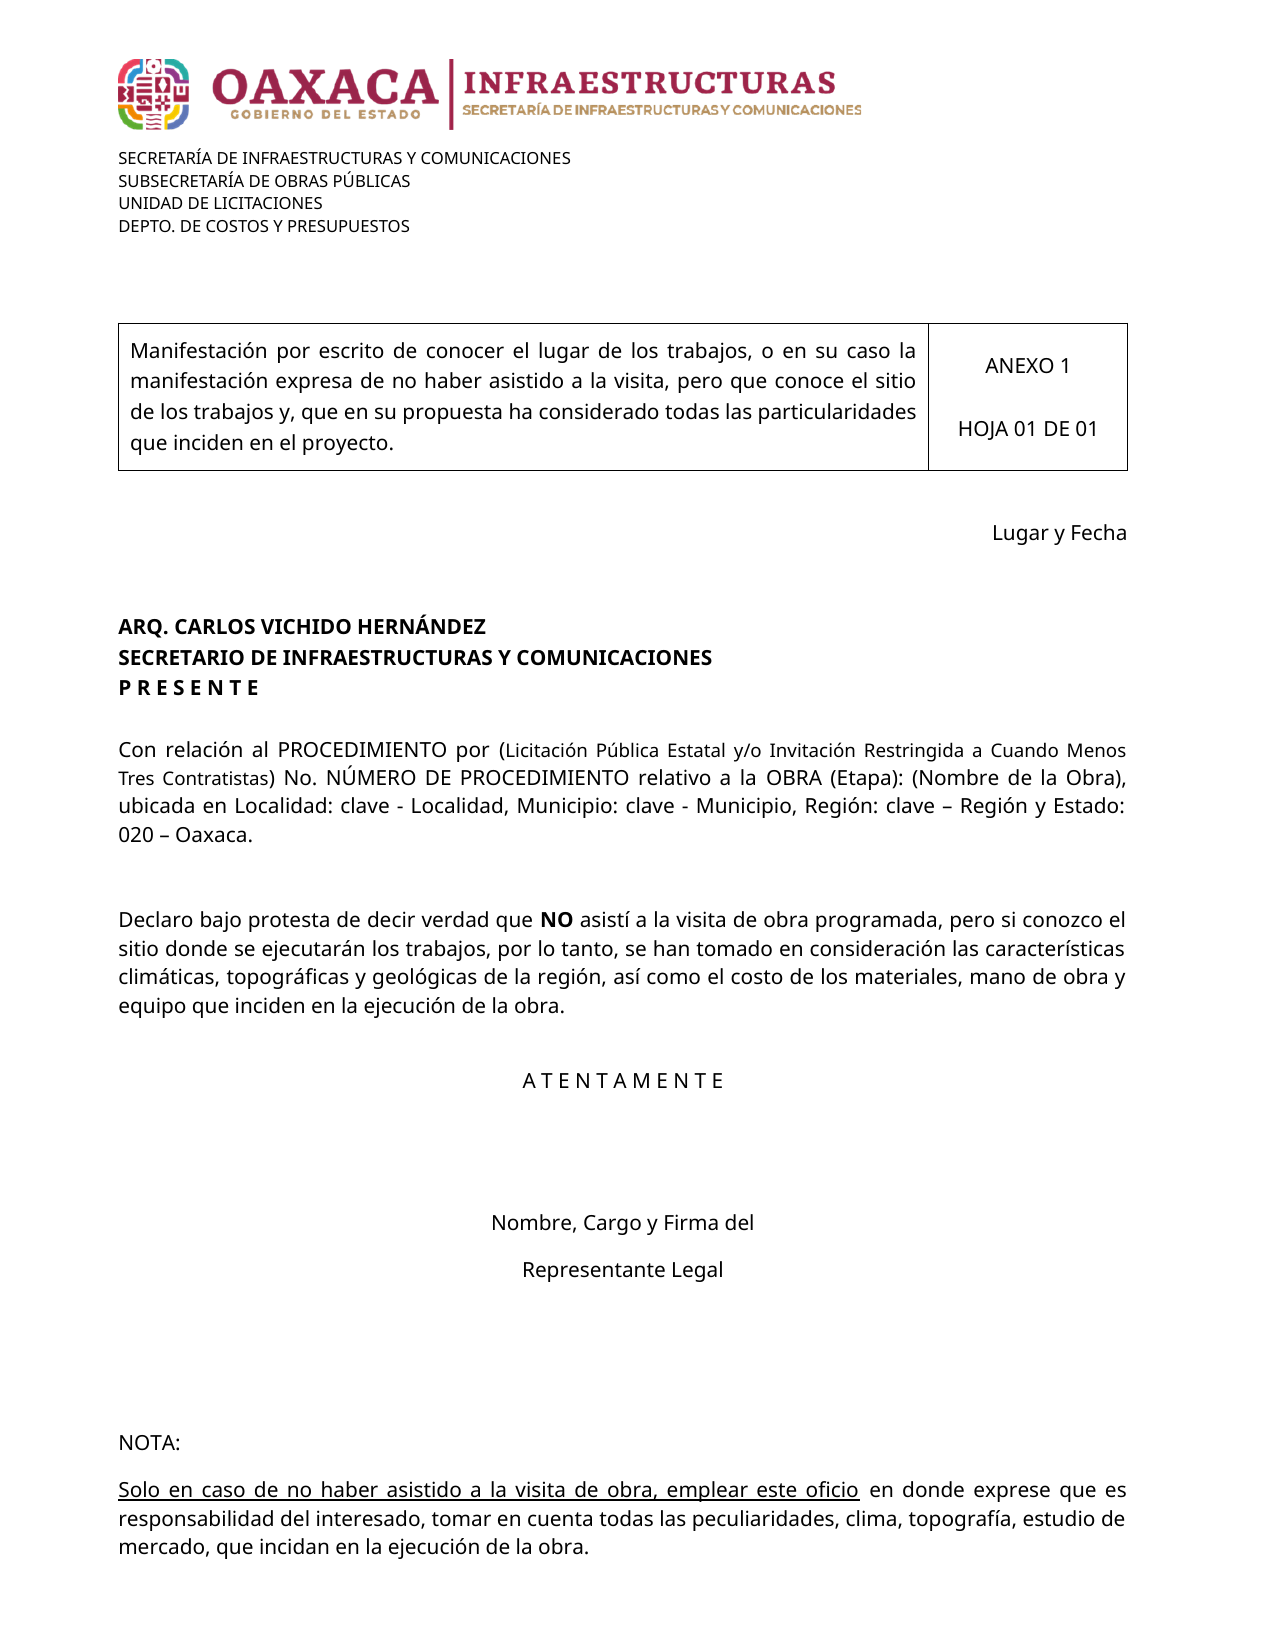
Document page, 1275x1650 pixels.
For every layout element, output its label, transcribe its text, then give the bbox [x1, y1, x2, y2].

picture [118, 59, 862, 130]
text Solo en caso de no haber asistido a la visita de obra, emplear este oficio en donde exprese que es responsabilidad del interesado, tomar en cuenta todas las peculiaridades, clima, topografía, estudio de mercado, que incidan en la ejecución de la obra. [118, 1475, 1127, 1561]
table_header ANEXO 1 HOJA 01 DE 01 [929, 324, 1127, 470]
text Nombre, Cargo y Firma del [118, 1208, 1127, 1237]
text A T E N T A M E N T E [118, 1066, 1127, 1095]
text ARQ. CARLOS VICHIDO HERNÁNDEZ [118, 612, 1127, 641]
text NOTA: [118, 1428, 1127, 1456]
text Declaro bajo protesta de decir verdad que NO asistí a la visita de obra programada, pero si conozco el sitio donde se ejecutarán los trabajos, por lo tanto, se han tomado en consideración las características climáticas, topográficas y geológicas de la región, así como el costo de los materiales, mano de obra y equipo que inciden en la ejecución de la obra. [118, 905, 1127, 1019]
text P R E S E N T E [118, 673, 1127, 702]
text Lugar y Fecha [118, 518, 1127, 546]
text Con relación al PROCEDIMIENTO por (Licitación Pública Estatal y/o Invitación Restringida a Cuando Menos Tres Contratistas) No. NÚMERO DE PROCEDIMIENTO relativo a la OBRA (Etapa): (Nombre de la Obra), ubicada en Localidad: clave - Localidad, Municipio: clave - Municipio, Región: clave – Región y Estado: 020 – Oaxaca. [118, 735, 1127, 848]
text Representante Legal [118, 1256, 1127, 1284]
text SECRETARIO DE INFRAESTRUCTURAS Y COMUNICACIONES [118, 643, 1127, 671]
table_header Manifestación por escrito de conocer el lugar de los trabajos, o en su caso la manifestación expresa de no haber asistido a la visita, pero que conoce el sitio de los trabajos y, que en su propuesta ha considerado todas las particularidades que inciden en el proyecto. [119, 324, 928, 470]
